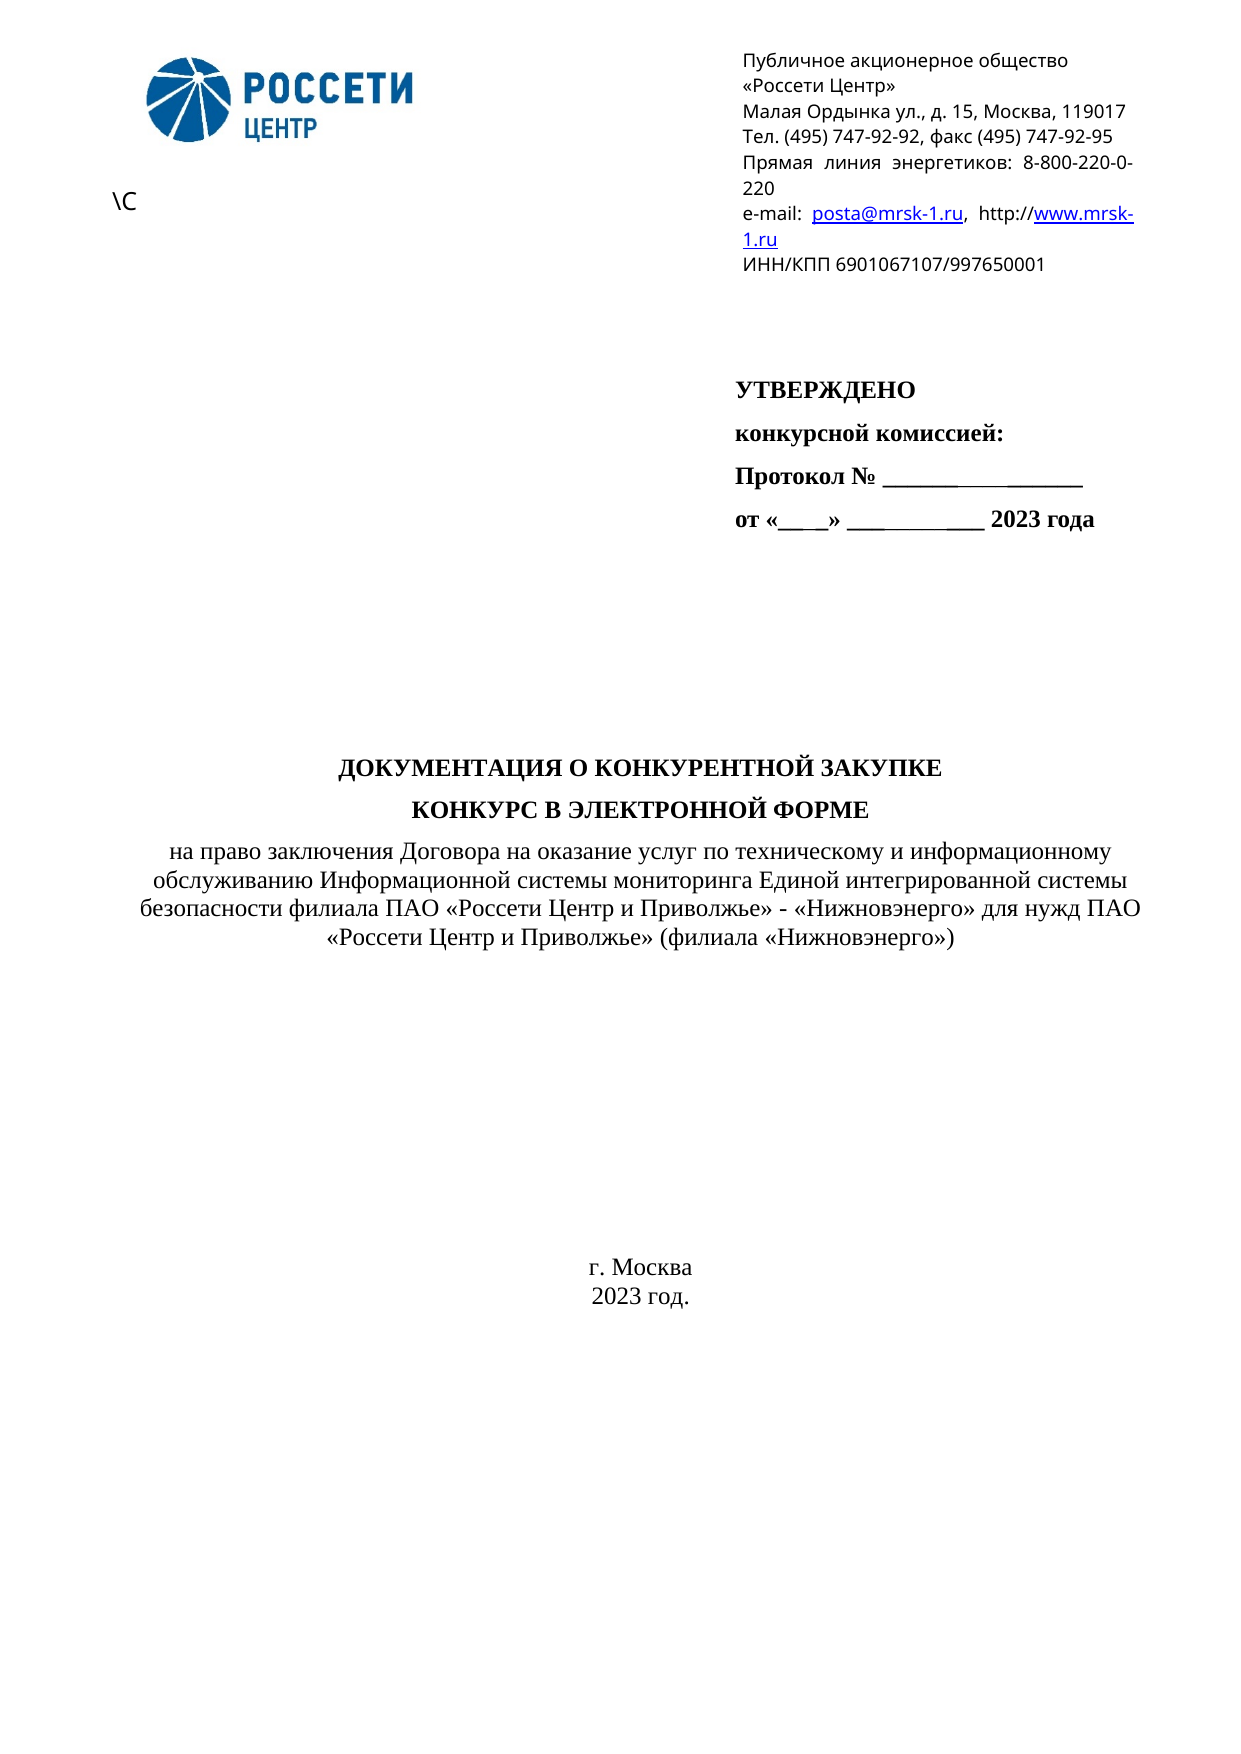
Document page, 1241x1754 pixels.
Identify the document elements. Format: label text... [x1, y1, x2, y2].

text от «____» ___________ 2023 года [735, 504, 1151, 533]
text КОНКУРС В ЭЛЕКТРОННОЙ ФОРМЕ [129, 795, 1151, 823]
text на право заключения Договора на оказание услуг по техническому и информационному обслуживанию Информационной системы мониторинга Единой интегрированной системы безопасности филиала ПАО «Россети Центр и Приволжье» - «Нижновэнерго» для нужд ПАО «Россети Центр и Приволжье» (филиала «Нижновэнерго») [129, 836, 1151, 951]
table_header \С [141, 47, 731, 283]
text конкурсной комиссией: [735, 418, 1151, 447]
text УТВЕРЖДЕНО [735, 375, 1151, 403]
text г. Москва 2023 год. [129, 1252, 1151, 1310]
table_header Публичное акционерное общество «Россети Центр» Малая Ордынка ул., д. 15, Москва, 119017 Тел. (495) 747-92-92, факс (495) 747-92-95 Прямая линия энергетиков: 8-800-220-0-220 e-mail: posta@mrsk-1.ru, http://www.mrsk-1.ru ИНН/КПП 6901067107/997650001 [731, 47, 1145, 283]
text Протокол № ________________ [735, 461, 1151, 490]
text ДОКУМЕНТАЦИЯ О КОНКУРЕНТНОЙ ЗАКУПКЕ [129, 753, 1151, 782]
